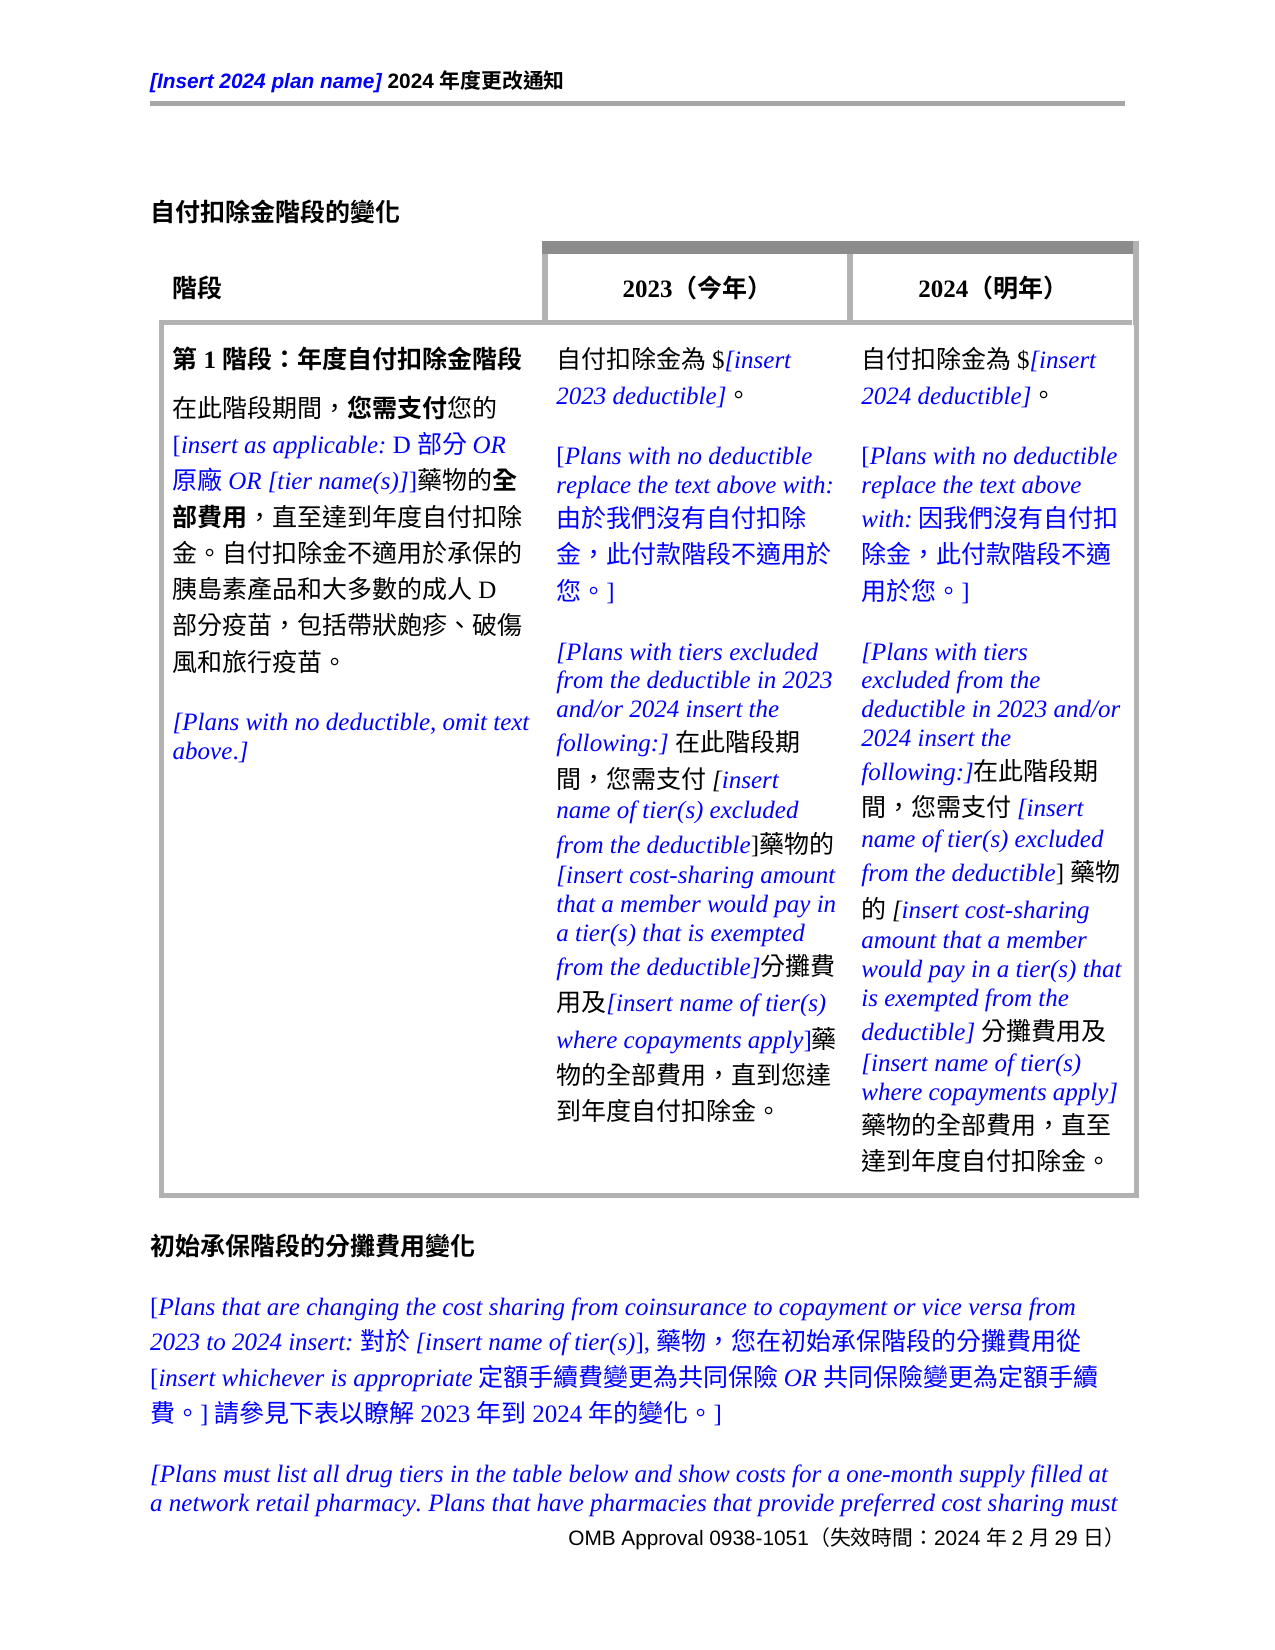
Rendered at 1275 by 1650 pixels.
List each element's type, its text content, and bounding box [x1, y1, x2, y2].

subtitle 初始承保階段的分攤費用變化 [150, 1227, 1125, 1263]
table_header 階段 [161, 241, 542, 320]
table_cell 第 1 階段：年度自付扣除金階段 在此階段期間，您需支付您的 [insert as applicable: D 部分 OR 原廠 OR [tier name(s)]]藥物的全部費用，直至達到年度自付扣除金。自付扣除金不適用於承保的胰島素產品和大多數的成人 D 部分疫苗，包括帶狀皰疹、破傷風和旅行疫苗。 [Plans with no deductible, omit text above.] [164, 325, 545, 1193]
table_cell 自付扣除金為 $[insert 2023 deductible]。 [Plans with no deductible replace the text above with: 由於我們沒有自付扣除金，此付款階段不適用於您。] [Plans with tiers excluded from the deductible in 2023 and/or 2024 insert the following:] 在此階段期間，您需支付 [insert name of tier(s) excluded from the deductible]藥物的 [insert cost-sharing amount that a member would pay in a tier(s) that is exempted from the deductible]分攤費用及[insert name of tier(s) where copayments apply]藥物的全部費用，直到您達到年度自付扣除金。 [545, 325, 850, 1193]
subtitle 自付扣除金階段的變化 [150, 192, 1125, 229]
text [150, 1459, 1125, 1516]
text [Plans that are changing the cost sharing from coinsurance to copayment or vice versa from 2023 to 2024 insert: 對於 [insert name of tier(s)], 藥物，您在初始承保階段的分攤費用從 [insert whichever is appropriate定額手續費變更為共同保險 OR 共同保險變更為定額手續費。] 請參見下表以瞭解 2023 年到 2024 年的變化。] [150, 1292, 1125, 1430]
table_header 2023（今年） [548, 254, 847, 320]
table_cell 自付扣除金為 $[insert 2024 deductible]。 [Plans with no deductible replace the text above with: 因我們沒有自付扣除金，此付款階段不適用於您。] [Plans with tiers excluded from the deductible in 2023 and/or 2024 insert the following:]在此階段期間，您需支付 [insert name of tier(s) excluded from the deductible] 藥物的 [insert cost-sharing amount that a member would pay in a tier(s) that is exempted from the deductible] 分攤費用及 [insert name of tier(s) where copayments apply] 藥物的全部費用，直至達到年度自付扣除金。 [850, 320, 1134, 1193]
table_header 2024（明年） [853, 254, 1133, 320]
